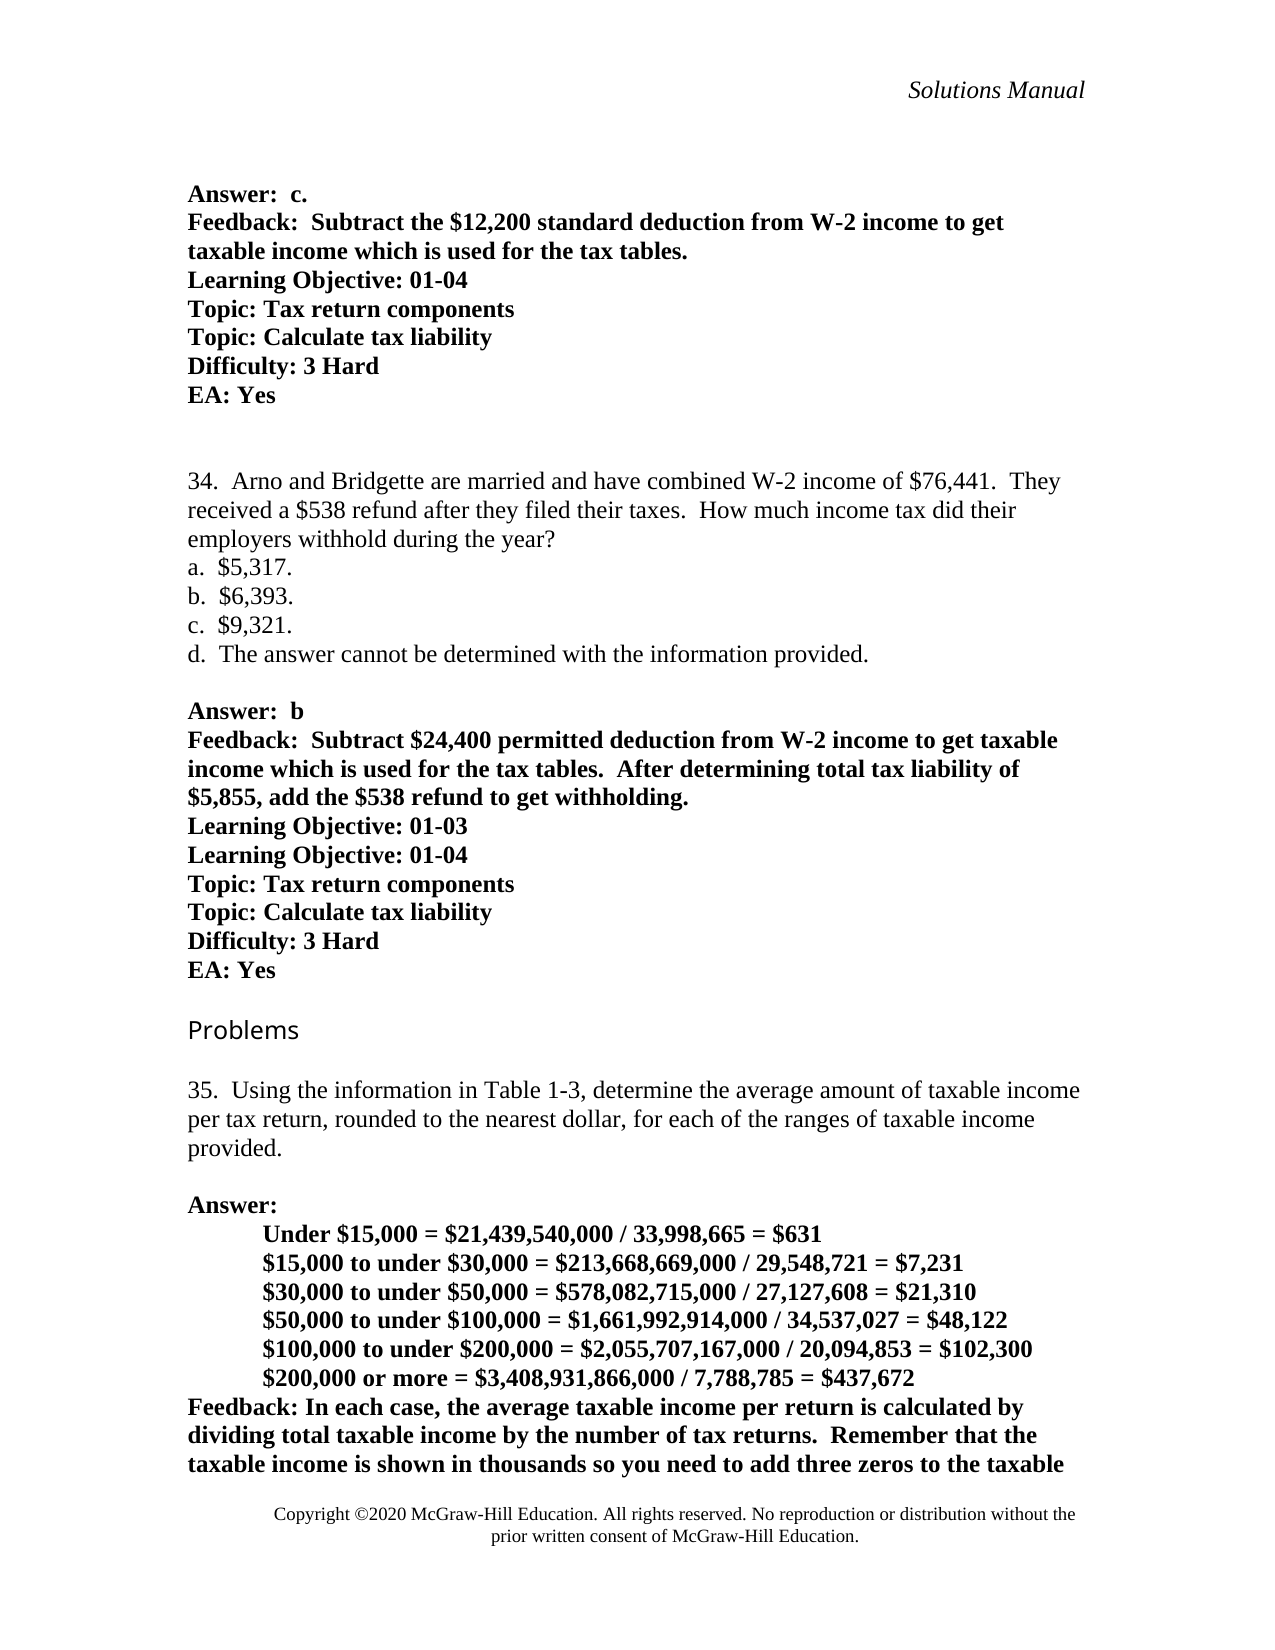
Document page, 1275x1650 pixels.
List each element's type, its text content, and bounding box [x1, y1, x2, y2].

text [187, 1392, 1087, 1478]
text Answer: c. [187, 179, 1087, 207]
text Under $15,000 = $21,439,540,000 / 33,998,665 = $631 [262, 1219, 1087, 1248]
text Difficulty: 3 Hard [187, 351, 1087, 380]
text $15,000 to under $30,000 = $213,668,669,000 / 29,548,721 = $7,231 [262, 1248, 1087, 1277]
text Feedback: Subtract $24,400 permitted deduction from W-2 income to get taxable income which is used for the tax tables. After determining total tax liability of $5,855, add the $538 refund to get withholding. [187, 725, 1087, 811]
text c. $9,321. [187, 610, 1087, 639]
text Topic: Calculate tax liability [187, 322, 1087, 351]
text Difficulty: 3 Hard [187, 926, 1087, 955]
text Answer: [187, 1190, 1087, 1219]
text a. $5,317. [187, 552, 1087, 581]
text Learning Objective: 01-03 [187, 811, 1087, 840]
text Answer: b [187, 696, 1087, 725]
text EA: Yes [187, 955, 1087, 984]
text EA: Yes [187, 380, 1087, 409]
text Problems [187, 1012, 1087, 1047]
text $100,000 to under $200,000 = $2,055,707,167,000 / 20,094,853 = $102,300 [262, 1334, 1087, 1363]
text Topic: Tax return components [187, 294, 1087, 322]
text Feedback: Subtract the $12,200 standard deduction from W-2 income to get taxable income which is used for the tax tables. [187, 207, 1087, 265]
text 34. Arno and Bridgette are married and have combined W-2 income of $76,441. They received a $538 refund after they filed their taxes. How much income tax did their employers withhold during the year? [187, 466, 1087, 552]
text d. The answer cannot be determined with the information provided. [187, 639, 1087, 667]
text $30,000 to under $50,000 = $578,082,715,000 / 27,127,608 = $21,310 [262, 1277, 1087, 1305]
text b. $6,393. [187, 581, 1087, 610]
text $200,000 or more = $3,408,931,866,000 / 7,788,785 = $437,672 [262, 1363, 1087, 1392]
text Topic: Tax return components [187, 869, 1087, 897]
text Topic: Calculate tax liability [187, 897, 1087, 926]
text Learning Objective: 01-04 [187, 840, 1087, 869]
text 35. Using the information in Table 1-3, determine the average amount of taxable income per tax return, rounded to the nearest dollar, for each of the ranges of taxable income provided. [187, 1075, 1087, 1162]
text Learning Objective: 01-04 [187, 265, 1087, 294]
text $50,000 to under $100,000 = $1,661,992,914,000 / 34,537,027 = $48,122 [262, 1305, 1087, 1334]
